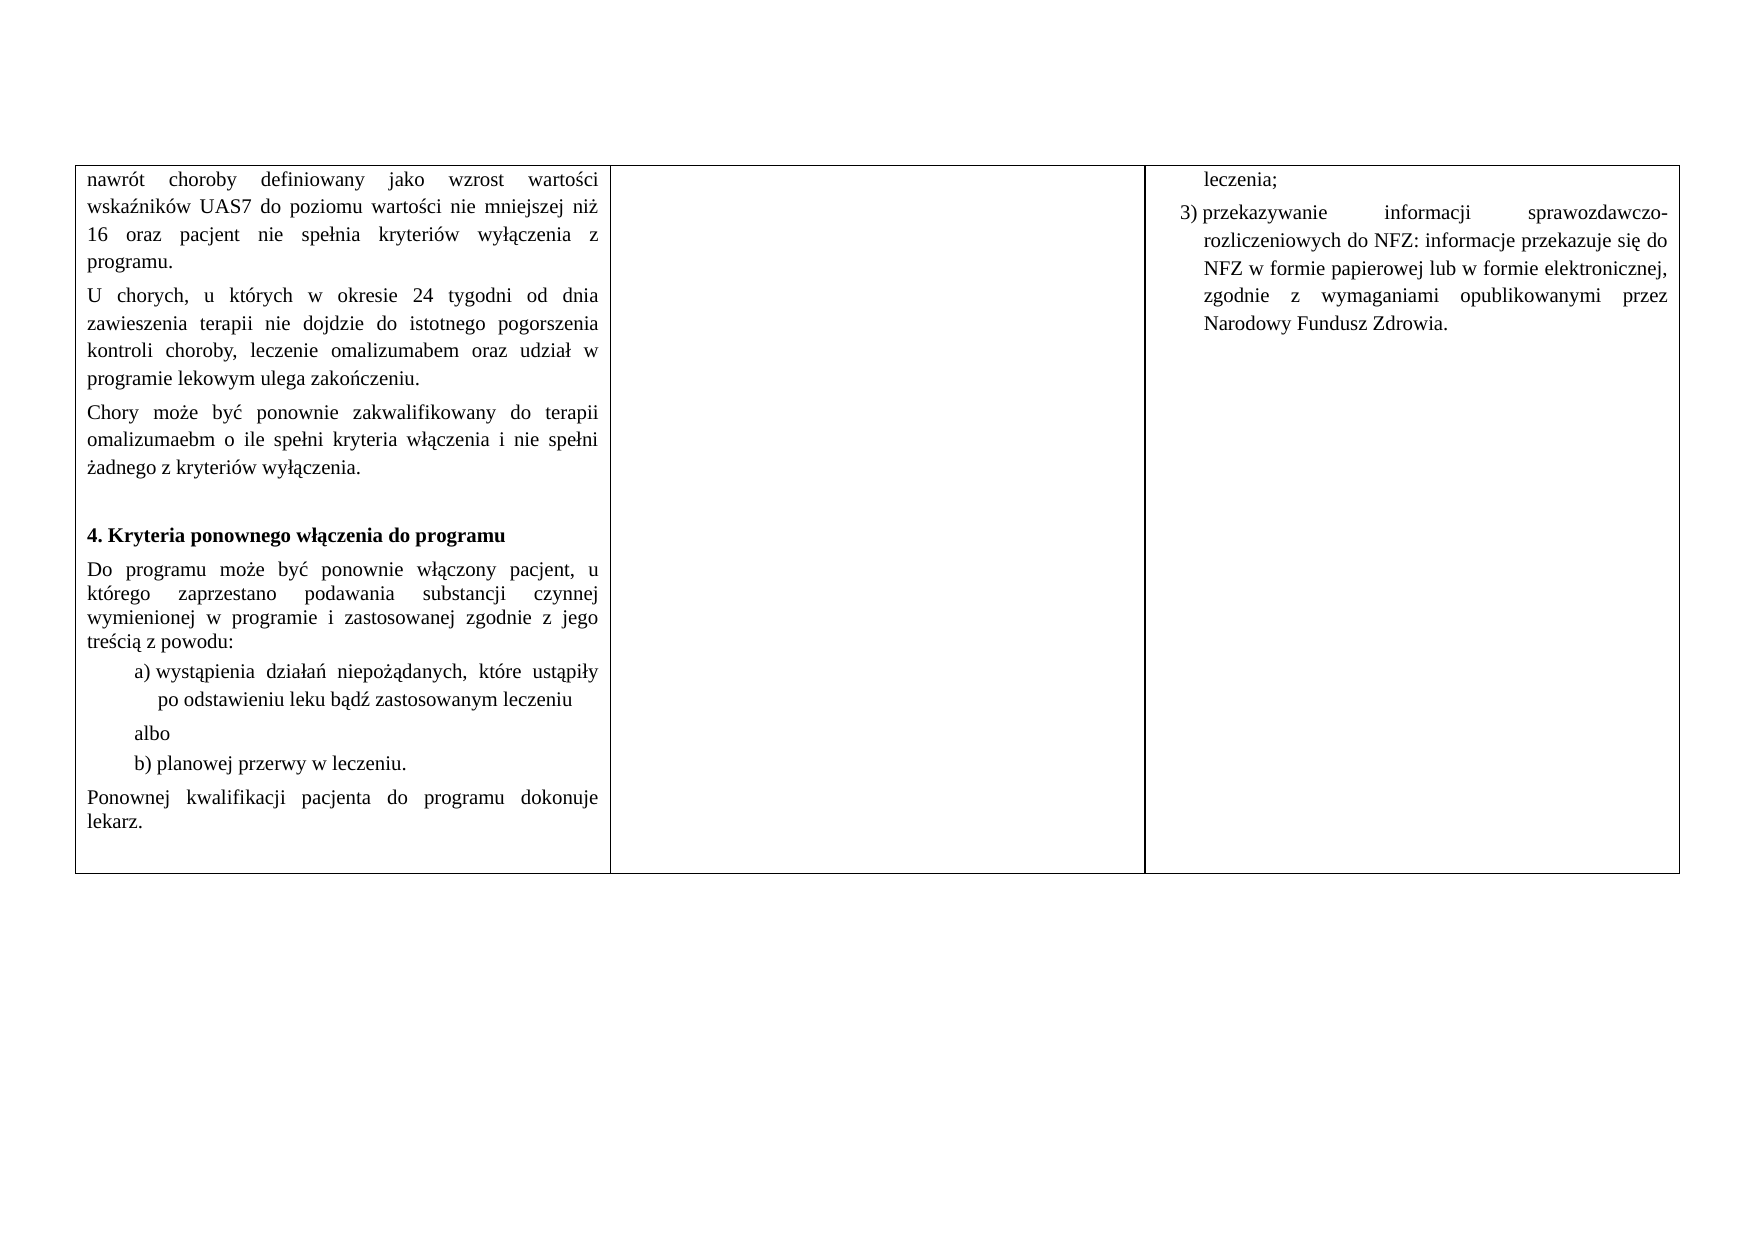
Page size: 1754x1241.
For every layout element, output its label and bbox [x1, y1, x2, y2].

table_cell [611, 166, 1144, 873]
table_cell [1146, 166, 1679, 873]
table_cell [76, 166, 610, 873]
